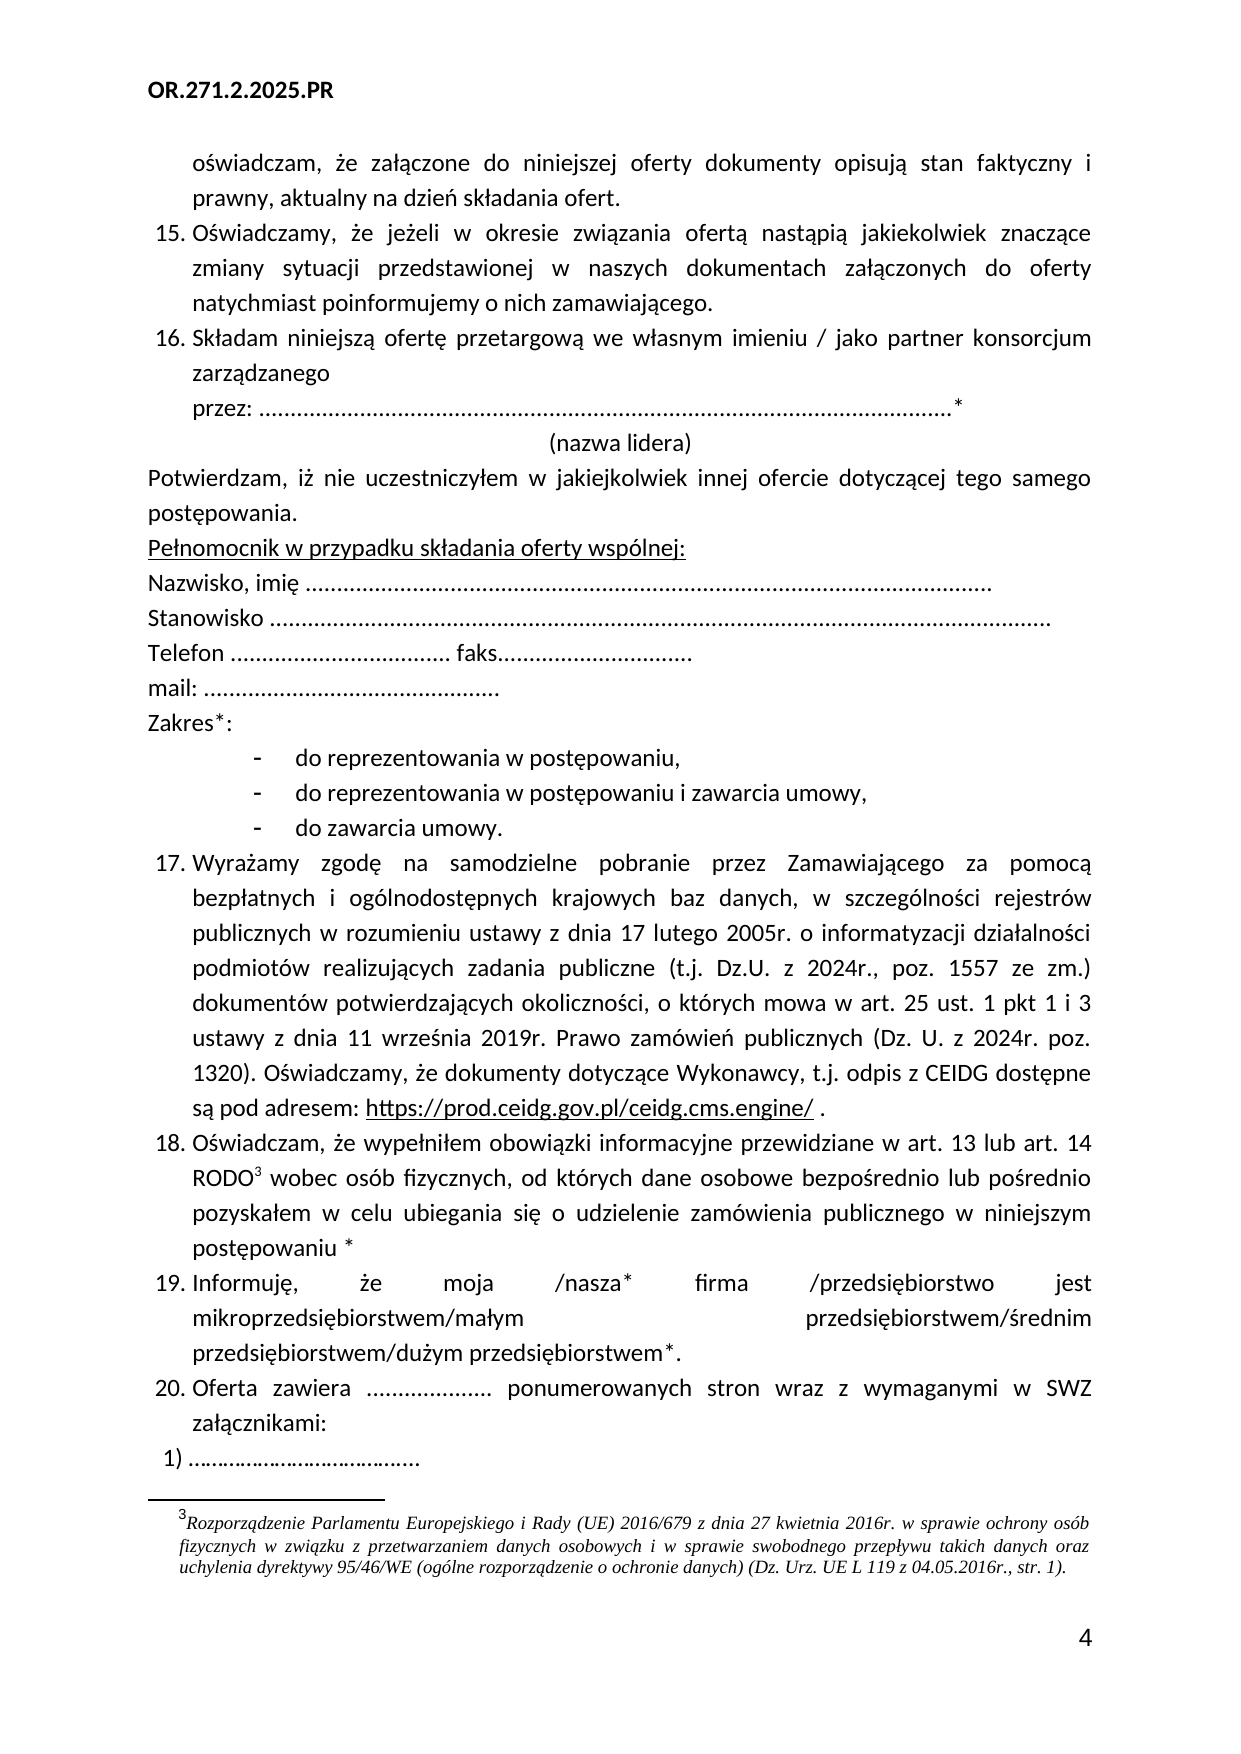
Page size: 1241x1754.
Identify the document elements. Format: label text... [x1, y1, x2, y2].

text mail: ............................................... [148, 673, 1093, 703]
list Oświadczamy, że jeżeli w okresie związania ofertą nastąpią jakiekolwiek znaczące zmiany sytuacji przedstawionej w naszych dokumentach załączonych do oferty natychmiast poinformujemy o nich zamawiającego. [154, 218, 1093, 318]
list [154, 148, 1093, 213]
list do reprezentowania w postępowaniu i zawarcia umowy, [179, 778, 1093, 808]
list Informuję, że moja /nasza* firma /przedsiębiorstwo jest mikroprzedsiębiorstwem/małym przedsiębiorstwem/średnim przedsiębiorstwem/dużym przedsiębiorstwem*. [154, 1268, 1093, 1368]
text (nazwa lidera) [148, 428, 1093, 458]
text 1) ……………………………….... [148, 1443, 1093, 1473]
list Wyrażamy zgodę na samodzielne pobranie przez Zamawiającego za pomocą bezpłatnych i ogólnodostępnych krajowych baz danych, w szczególności rejestrów publicznych w rozumieniu ustawy z dnia 17 lutego 2005r. o informatyzacji działalności podmiotów realizujących zadania publiczne (t.j. Dz.U. z 2024r., poz. 1557 ze zm.) dokumentów potwierdzających okoliczności, o których mowa w art. 25 ust. 1 pkt 1 i 3 ustawy z dnia 11 września 2019r. Prawo zamówień publicznych (Dz. U. z 2024r. poz. 1320). Oświadczamy, że dokumenty dotyczące Wykonawcy, t.j. odpis z CEIDG dostępne są pod adresem: https://prod.ceidg.gov.pl/ceidg.cms.engine/ . [154, 848, 1093, 1123]
list Składam niniejszą ofertę przetargową we własnym imieniu / jako partner konsorcjum zarządzanego przez: ..............................................................................................................* [154, 323, 1093, 423]
text Nazwisko, imię ............................................................................................................. [148, 568, 1093, 598]
text Pełnomocnik w przypadku składania oferty wspólnej: [148, 533, 1093, 563]
text Zakres*: [148, 708, 1093, 738]
text Telefon ................................... faks............................... [148, 638, 1093, 668]
text Stanowisko ............................................................................................................................ [148, 603, 1093, 633]
text Potwierdzam, iż nie uczestniczyłem w jakiejkolwiek innej ofercie dotyczącej tego samego postępowania. [148, 463, 1093, 528]
list do reprezentowania w postępowaniu, [179, 743, 1093, 773]
list Oświadczam, że wypełniłem obowiązki informacyjne przewidziane w art. 13 lub art. 14 RODO wobec osób fizycznych, od których dane osobowe bezpośrednio lub pośrednio pozyskałem w celu ubiegania się o udzielenie zamówienia publicznego w niniejszym postępowaniu * [154, 1128, 1093, 1263]
list do zawarcia umowy. [179, 813, 1093, 843]
list Oferta zawiera .................... ponumerowanych stron wraz z wymaganymi w SWZ załącznikami: [154, 1373, 1093, 1438]
